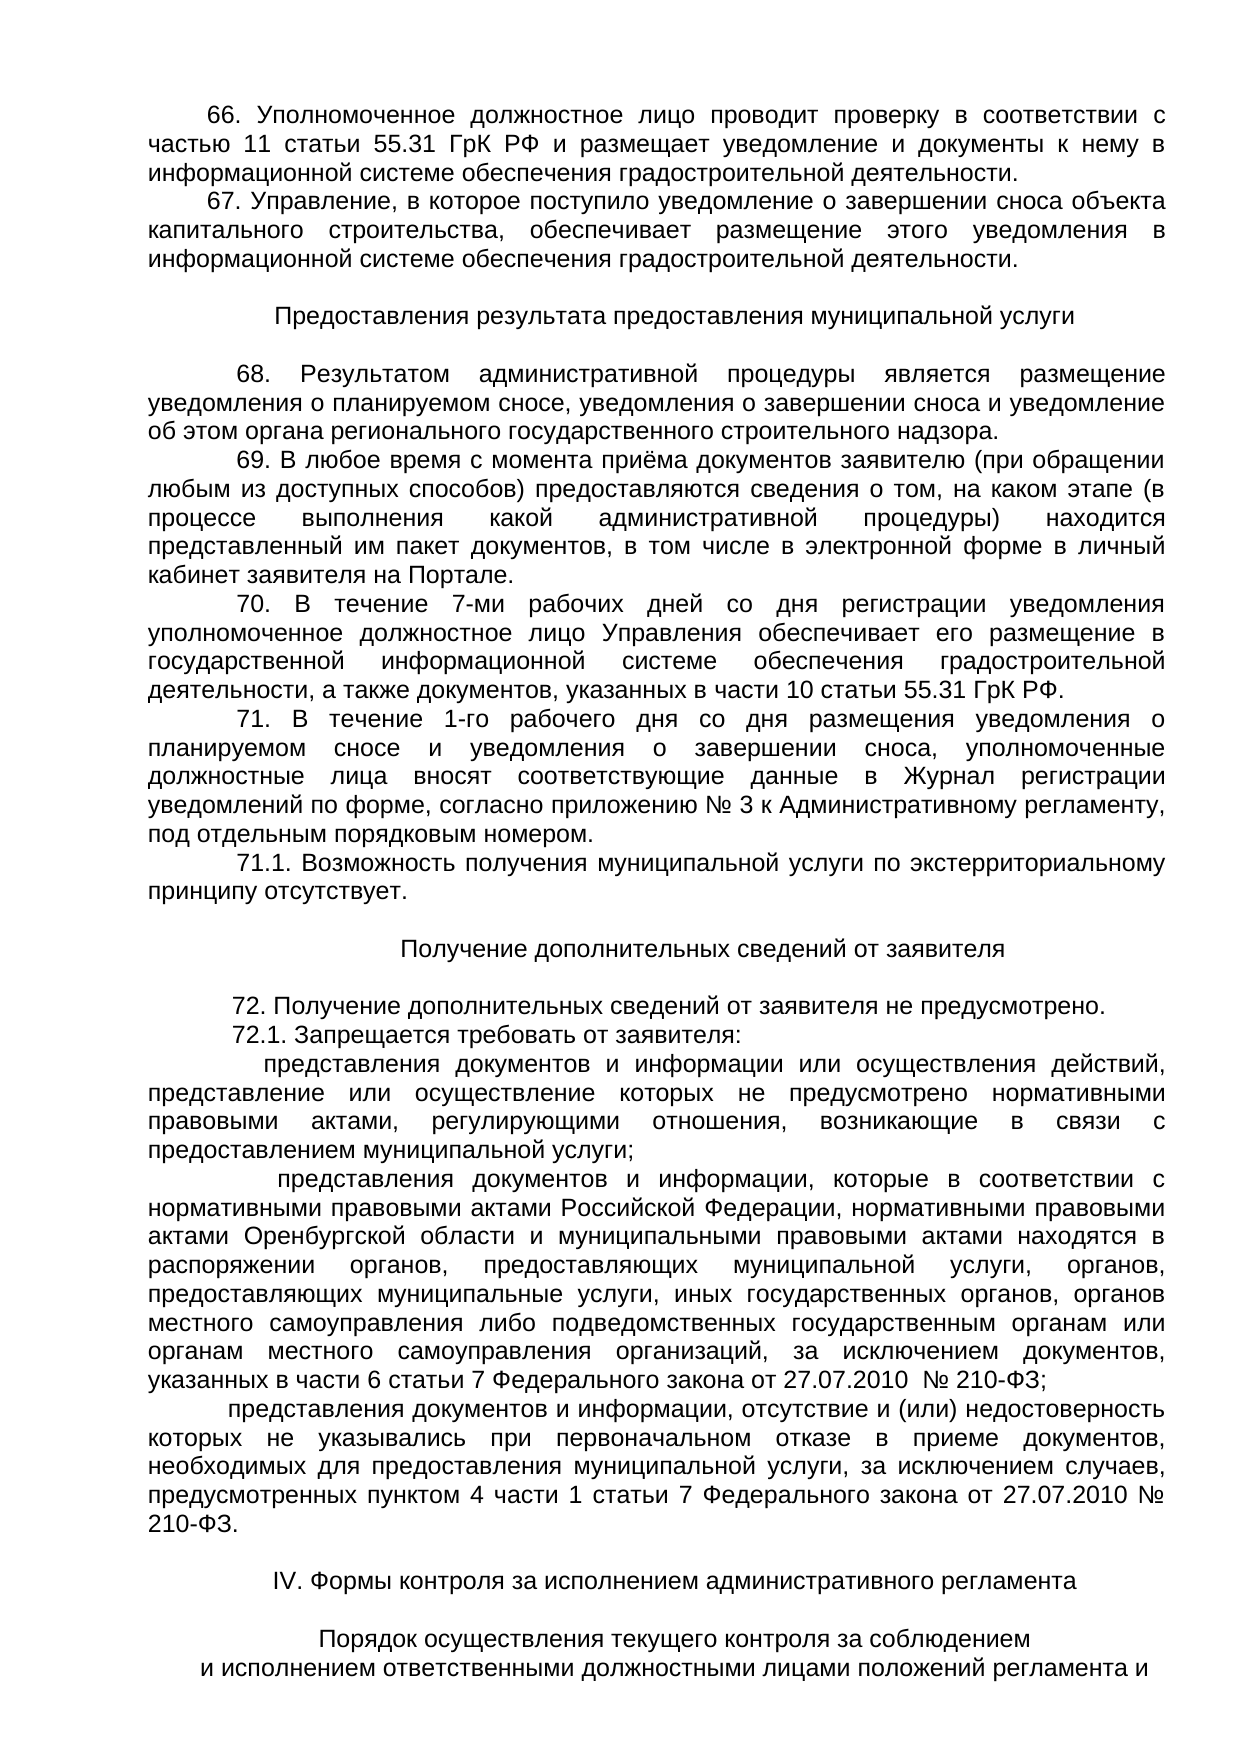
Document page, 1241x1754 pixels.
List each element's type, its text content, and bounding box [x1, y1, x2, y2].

text 68. Результатом административной процедуры является размещение уведомления о планируемом сносе, уведомления о завершении сноса и уведомление об этом органа регионального государственного строительного надзора. [148, 359, 1167, 445]
text 67. Управление, в которое поступило уведомление о завершении сноса объекта капитального строительства, обеспечивает размещение этого уведомления в информационной системе обеспечения градостроительной деятельности. [148, 186, 1167, 273]
text Получение дополнительных сведений от заявителя [183, 934, 1167, 963]
text 69. В любое время с момента приёма документов заявителю (при обращении любым из доступных способов) предоставляются сведения о том, на каком этапе (в процессе выполнения какой административной процедуры) находится представленный им пакет документов, в том числе в электронной форме в личный кабинет заявителя на Портале. [148, 445, 1167, 589]
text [183, 1653, 1167, 1681]
text 71.1. Возможность получения муниципальной услуги по экстерриториальному принципу отсутствует. [148, 848, 1167, 905]
text Предоставления результата предоставления муниципальной услуги [183, 301, 1167, 330]
text Порядок осуществления текущего контроля за соблюдением [183, 1624, 1167, 1653]
text 71. В течение 1-го рабочего дня со дня размещения уведомления о планируемом сносе и уведомления о завершении сноса, уполномоченные должностные лица вносят соответствующие данные в Журнал регистрации уведомлений по форме, согласно приложению № 3 к Административному регламенту, под отдельным порядковым номером. [148, 704, 1167, 848]
text 72. Получение дополнительных сведений от заявителя не предусмотрено. [148, 991, 1167, 1020]
text представления документов и информации, отсутствие и (или) недостоверность которых не указывались при первоначальном отказе в приеме документов, необходимых для предоставления муниципальной услуги, за исключением случаев, предусмотренных пунктом 4 части 1 статьи 7 Федерального закона от 27.07.2010 № 210-ФЗ. [148, 1394, 1167, 1538]
text 70. В течение 7-ми рабочих дней со дня регистрации уведомления уполномоченное должностное лицо Управления обеспечивает его размещение в государственной информационной системе обеспечения градостроительной деятельности, а также документов, указанных в части 10 статьи 55.31 ГрК РФ. [148, 589, 1167, 704]
text IV. Формы контроля за исполнением административного регламента [183, 1566, 1167, 1595]
text 66. Уполномоченное должностное лицо проводит проверку в соответствии с частью 11 статьи 55.31 ГрК РФ и размещает уведомление и документы к нему в информационной системе обеспечения градостроительной деятельности. [148, 100, 1167, 186]
text представления документов и информации или осуществления действий, представление или осуществление которых не предусмотрено нормативными правовыми актами, регулирующими отношения, возникающие в связи с предоставлением муниципальной услуги; [148, 1049, 1167, 1164]
text 72.1. Запрещается требовать от заявителя: [148, 1020, 1167, 1049]
text представления документов и информации, которые в соответствии с нормативными правовыми актами Российской Федерации, нормативными правовыми актами Оренбургской области и муниципальными правовыми актами находятся в распоряжении органов, предоставляющих муниципальной услуги, органов, предоставляющих муниципальные услуги, иных государственных органов, органов местного самоуправления либо подведомственных государственным органам или органам местного самоуправления организаций, за исключением документов, указанных в части 6 статьи 7 Федерального закона от 27.07.2010 № 210-ФЗ; [148, 1164, 1167, 1394]
